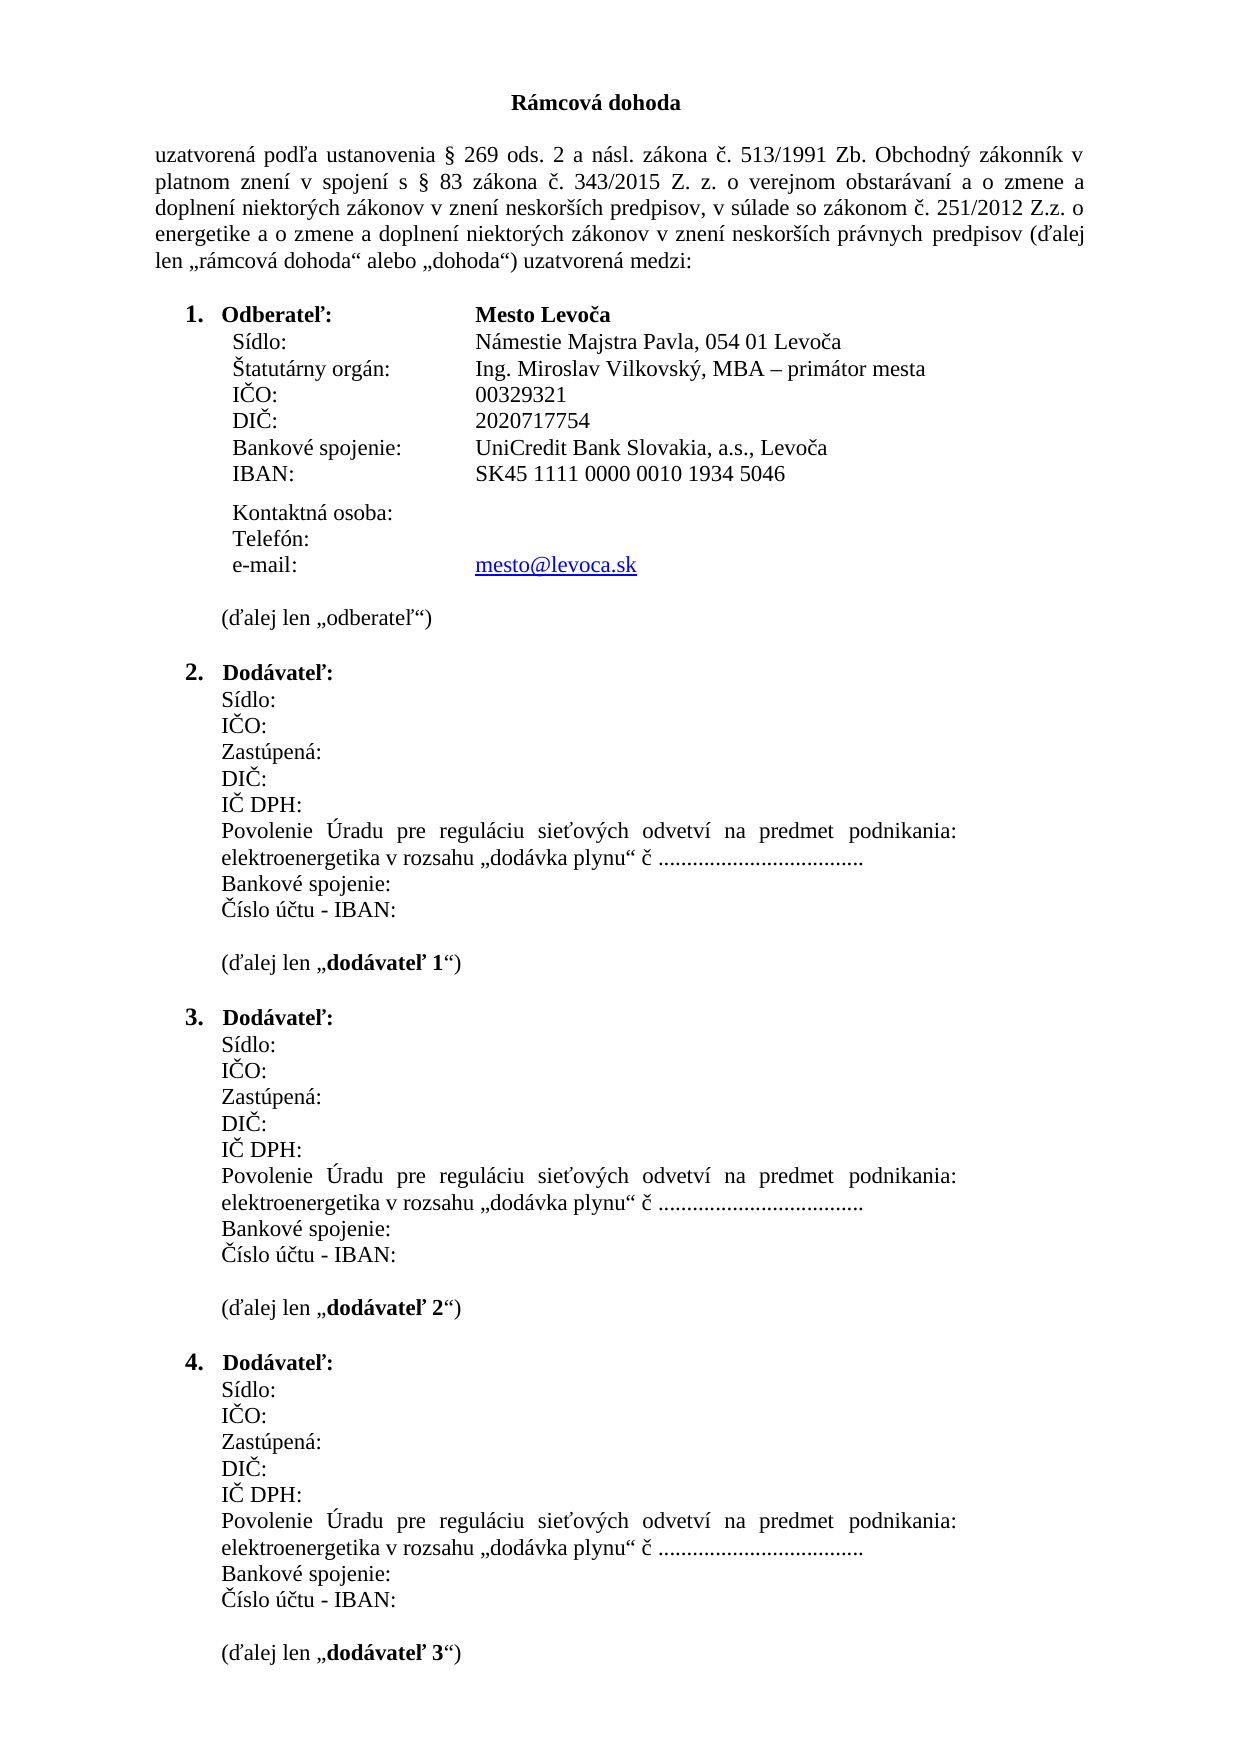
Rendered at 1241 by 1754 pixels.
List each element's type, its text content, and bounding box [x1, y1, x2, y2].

text Kontaktná osoba: [232, 499, 1105, 525]
text IČ DPH: [221, 1136, 1105, 1162]
text IČO: [221, 712, 1105, 738]
text Zastúpená: [221, 738, 1105, 765]
text DIČ: [221, 765, 1105, 791]
text IČO: [221, 1402, 1105, 1428]
text IČO: [221, 1057, 1105, 1083]
text Sídlo: [221, 686, 1105, 712]
text (ďalej len „dodávateľ 1“) [146, 949, 1093, 976]
text Zastúpená: [221, 1083, 1105, 1110]
text IČ DPH: [221, 1481, 1105, 1507]
text Povolenie Úradu pre reguláciu sieťových odvetví na predmet podnikania: elektroenergetika v rozsahu „dodávka plynu“ č .................................... [221, 1507, 957, 1560]
text Zastúpená: [221, 1428, 1105, 1455]
text Bankové spojenie: [221, 1560, 412, 1587]
text Povolenie Úradu pre reguláciu sieťových odvetví na predmet podnikania: elektroenergetika v rozsahu „dodávka plynu“ č .................................... [221, 817, 957, 870]
text Číslo účtu - IBAN: [221, 1587, 412, 1613]
text DIČ: 2020717754 [232, 407, 1105, 434]
text Bankové spojenie: [221, 870, 412, 897]
subtitle Dodávateľ: [185, 657, 1105, 686]
text DIČ: [221, 1110, 1105, 1136]
text IČO: 00329321 [232, 381, 1105, 407]
text Bankové spojenie: UniCredit Bank Slovakia, a.s., Levoča [232, 434, 1105, 460]
text Štatutárny orgán: Ing. Miroslav Vilkovský, MBA – primátor mesta [232, 354, 1105, 381]
text Sídlo: Námestie Majstra Pavla, 054 01 Levoča [232, 328, 1105, 354]
text uzatvorená podľa ustanovenia § 269 ods. 2 a násl. zákona č. 513/1991 Zb. Obchodný zákonník v platnom znení v spojení s § 83 zákona č. 343/2015 Z. z. o verejnom obstarávaní a o zmene a doplnení niektorých zákonov v znení neskorších predpisov, v súlade so zákonom č. 251/2012 Z.z. o energetike a o zmene a doplnení niektorých zákonov v znení neskorších právnych predpisov (ďalej len „rámcová dohoda“ alebo „dohoda“) uzatvorená medzi: [155, 141, 1086, 273]
text Sídlo: [221, 1031, 1105, 1057]
text Bankové spojenie: [221, 1215, 412, 1242]
text IBAN: SK45 1111 0000 0010 1934 5046 [232, 460, 1105, 486]
text Číslo účtu - IBAN: [221, 897, 412, 923]
text IČ DPH: [221, 791, 1105, 817]
text (ďalej len „odberateľ“) [221, 604, 1105, 631]
text e-mail : mesto@levoca.sk [232, 552, 1105, 578]
text Sídlo: [221, 1376, 1105, 1402]
text DIČ: [221, 1455, 1105, 1481]
subtitle Dodávateľ: [185, 1002, 1105, 1031]
text (ďalej len „dodávateľ 2“) [146, 1294, 1093, 1321]
list Odberateľ: Mesto Levoča [185, 299, 1105, 328]
text (ďalej len „dodávateľ 3“) [146, 1639, 1093, 1666]
text Telefón: [232, 525, 1105, 552]
text Číslo účtu - IBAN: [221, 1242, 412, 1268]
subtitle Dodávateľ: [185, 1347, 1105, 1376]
subtitle Rámcová dohoda [342, 89, 781, 115]
text Povolenie Úradu pre reguláciu sieťových odvetví na predmet podnikania: elektroenergetika v rozsahu „dodávka plynu“ č .................................... [221, 1162, 957, 1215]
